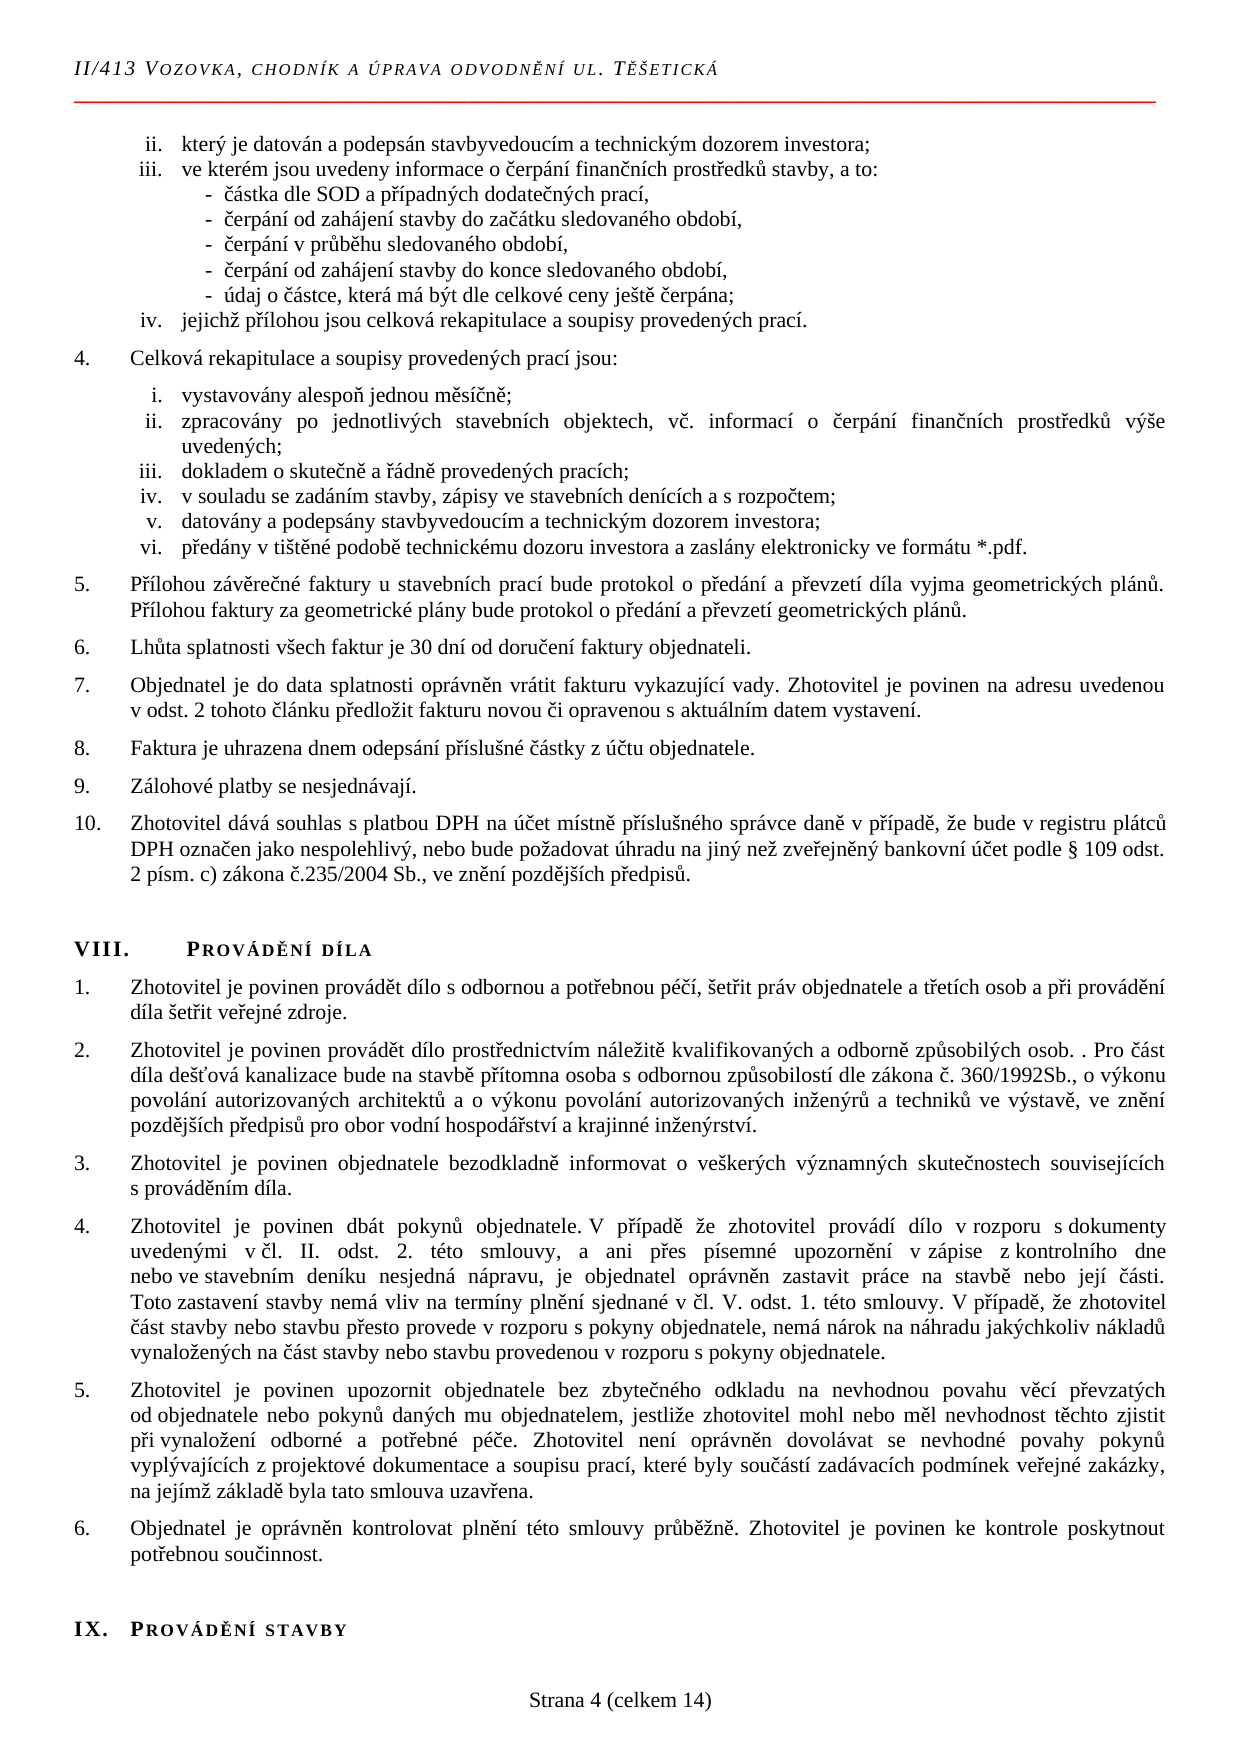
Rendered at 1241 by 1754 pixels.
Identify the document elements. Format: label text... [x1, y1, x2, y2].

list čerpání v průběhu sledovaného období, [205, 231, 1167, 257]
list Přílohou závěrečné faktury u stavebních prací bude protokol o předání a převzetí díla vyjma geometrických plánů. Přílohou faktury za geometrické plány bude protokol o předání a převzetí geometrických plánů. [74, 571, 1167, 622]
list Zhotovitel je povinen provádět dílo prostřednictvím náležitě kvalifikovaných a odborně způsobilých osob. . Pro část díla dešťová kanalizace bude na stavbě přítomna osoba s odbornou způsobilostí dle zákona č. 360/1992Sb., o výkonu povolání autorizovaných architektů a o výkonu povolání autorizovaných inženýrů a techniků ve výstavě, ve znění pozdějších předpisů pro obor vodní hospodářství a krajinné inženýrství. [74, 1037, 1167, 1138]
list Zhotovitel je povinen provádět dílo s odbornou a potřebnou péčí, šetřit práv objednatele a třetích osob a při provádění díla šetřit veřejné zdroje. [74, 974, 1167, 1024]
list údaj o částce, která má být dle celkové ceny ještě čerpána; [205, 282, 1167, 307]
list Lhůta splatnosti všech faktur je 30 dní od doručení faktury objednateli. [74, 634, 1167, 659]
list Zhotovitel je povinen objednatele bezodkladně informovat o veškerých významných skutečnostech souvisejících s prováděním díla. [74, 1150, 1167, 1201]
list čerpání od zahájení stavby do začátku sledovaného období, [205, 206, 1167, 231]
list Provádění díla [74, 936, 1167, 961]
list čerpání od zahájení stavby do konce sledovaného období, [205, 257, 1167, 282]
list předány v tištěné podobě technickému dozoru investora a zaslány elektronicky ve formátu *.pdf. [162, 534, 1167, 559]
list částka dle SOD a případných dodatečných prací, [205, 181, 1167, 206]
list Objednatel je oprávněn kontrolovat plnění této smlouvy průběžně. Zhotovitel je povinen ke kontrole poskytnout potřebnou součinnost. [74, 1515, 1167, 1566]
list Zhotovitel je povinen upozornit objednatele bez zbytečného odkladu na nevhodnou povahu věcí převzatých od objednatele nebo pokynů daných mu objednatelem, jestliže zhotovitel mohl nebo měl nevhodnost těchto zjistit při vynaložení odborné a potřebné péče. Zhotovitel není oprávněn dovolávat se nevhodné povahy pokynů vyplývajících z projektové dokumentace a soupisu prací, které byly součástí zadávacích podmínek veřejné zakázky, na jejímž základě byla tato smlouva uzavřena. [74, 1377, 1167, 1503]
list vystavovány alespoň jednou měsíčně; [162, 382, 1167, 408]
list Celková rekapitulace a soupisy provedených prací jsou: [74, 345, 1167, 370]
list jejichž přílohou jsou celková rekapitulace a soupisy provedených prací. [162, 307, 1167, 332]
list Provádění stavby [74, 1616, 1167, 1641]
list Zhotovitel je povinen dbát pokynů objednatele. V případě že zhotovitel provádí dílo v rozporu s dokumenty uvedenými v čl. II. odst. 2. této smlouvy, a ani přes písemné upozornění v zápise z kontrolního dne nebo ve stavebním deníku nesjedná nápravu, je objednatel oprávněn zastavit práce na stavbě nebo její části. Toto zastavení stavby nemá vliv na termíny plnění sjednané v čl. V. odst. 1. této smlouvy. V případě, že zhotovitel část stavby nebo stavbu přesto provede v rozporu s pokyny objednatele, nemá nárok na náhradu jakýchkoliv nákladů vynaložených na část stavby nebo stavbu provedenou v rozporu s pokyny objednatele. [74, 1213, 1167, 1364]
list Zálohové platby se nesjednávají. [74, 773, 1167, 798]
list zpracovány po jednotlivých stavebních objektech, vč. informací o čerpání finančních prostředků výše uvedených; [162, 408, 1167, 458]
list dokladem o skutečně a řádně provedených pracích; [162, 458, 1167, 483]
list Faktura je uhrazena dnem odepsání příslušné částky z účtu objednatele. [74, 735, 1167, 760]
list Objednatel je do data splatnosti oprávněn vrátit fakturu vykazující vady. Zhotovitel je povinen na adresu uvedenou v odst. 2 tohoto článku předložit fakturu novou či opravenou s aktuálním datem vystavení. [74, 672, 1167, 722]
list v souladu se zadáním stavby, zápisy ve stavebních denících a s rozpočtem; [162, 483, 1167, 508]
list Zhotovitel dává souhlas s platbou DPH na účet místně příslušného správce daně v případě, že bude v registru plátců DPH označen jako nespolehlivý, nebo bude požadovat úhradu na jiný než zveřejněný bankovní účet podle § 109 odst. 2 písm. c) zákona č.235/2004 Sb., ve znění pozdějších předpisů. [74, 810, 1167, 886]
list ve kterém jsou uvedeny informace o čerpání finančních prostředků stavby, a to: [162, 156, 1167, 181]
list datovány a podepsány stavbyvedoucím a technickým dozorem investora; [162, 508, 1167, 534]
list který je datován a podepsán stavbyvedoucím a technickým dozorem investora; [162, 131, 1167, 156]
